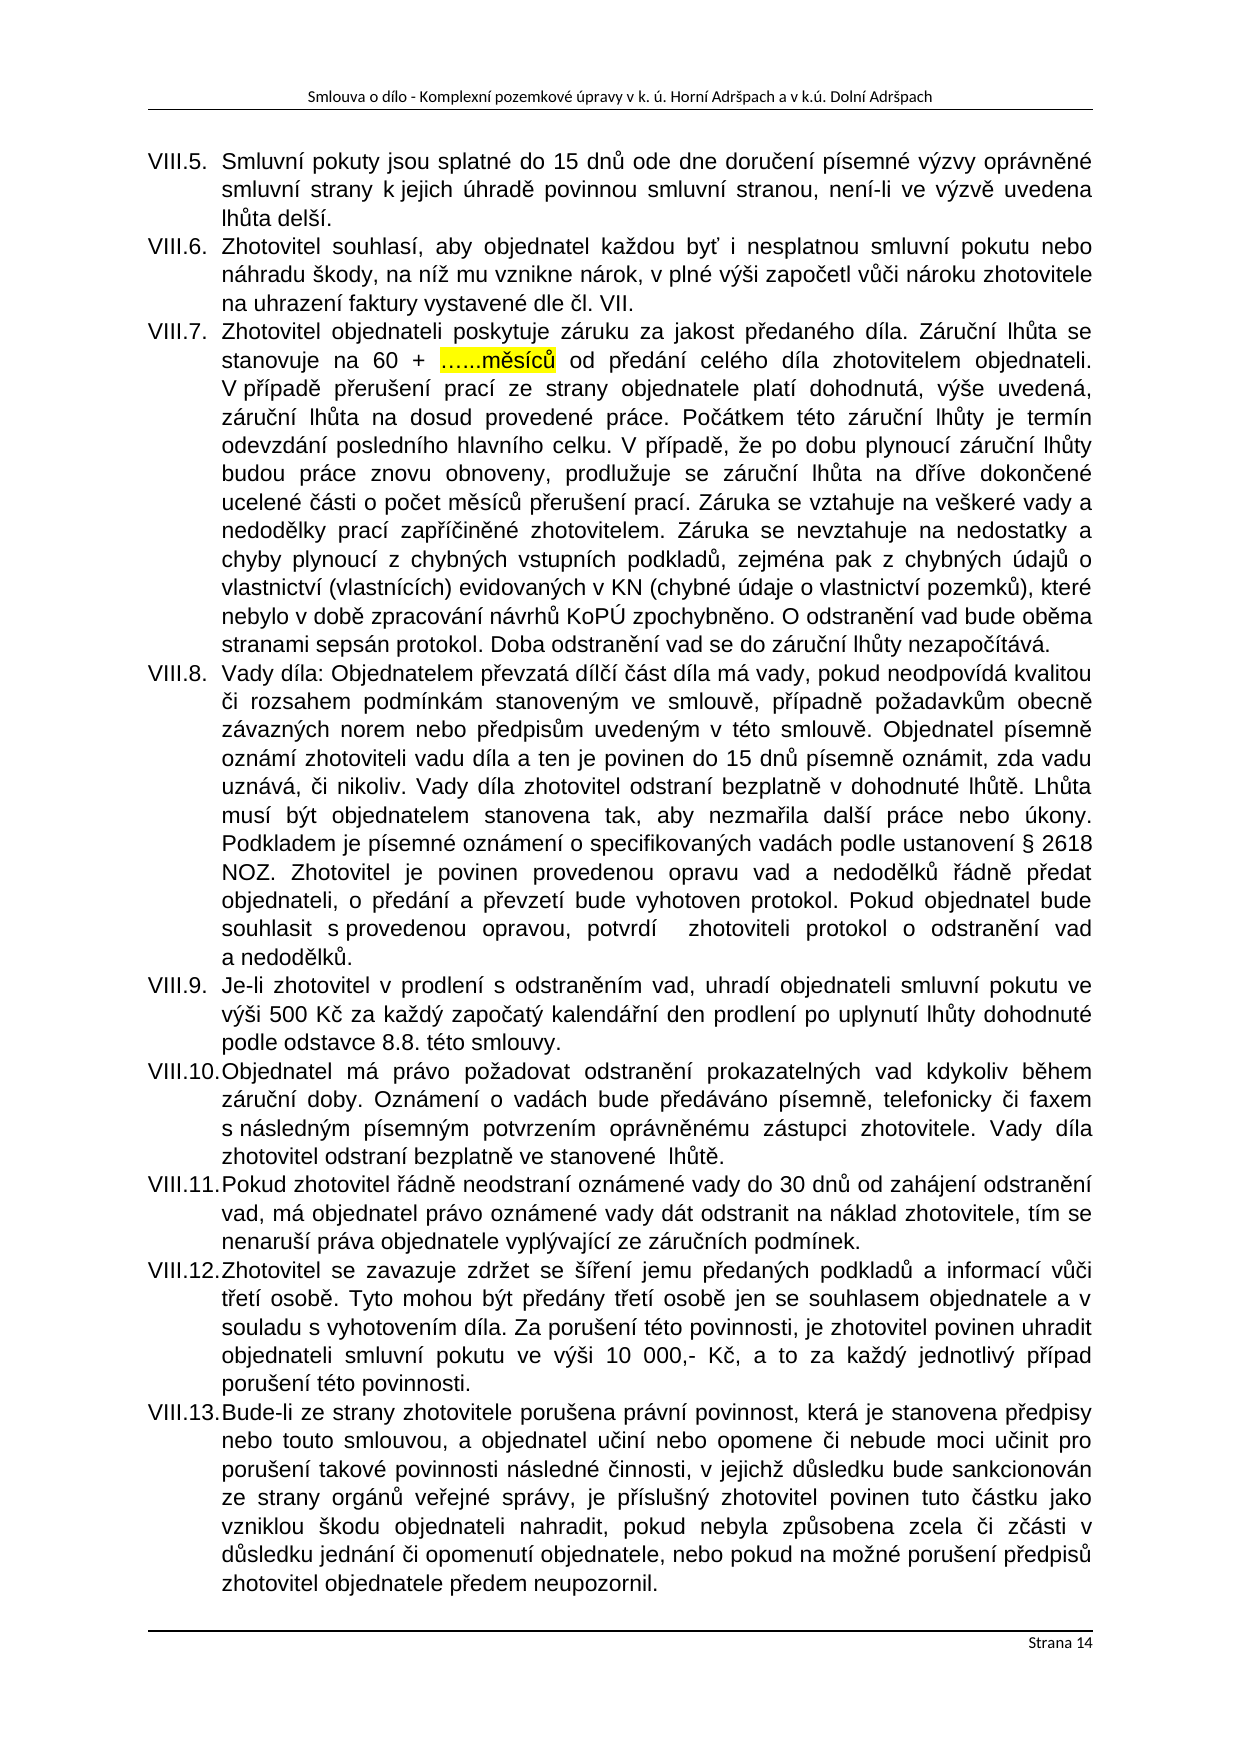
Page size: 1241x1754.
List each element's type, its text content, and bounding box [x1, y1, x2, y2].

list Bude-li ze strany zhotovitele porušena právní povinnost, která je stanovena předpisy nebo touto smlouvou, a objednatel učiní nebo opomene či nebude moci učinit pro porušení takové povinnosti následné činnosti, v jejichž důsledku bude sankcionován ze strany orgánů veřejné správy, je příslušný zhotovitel povinen tuto částku jako vzniklou škodu objednateli nahradit, pokud nebyla způsobena zcela či zčásti v důsledku jednání či opomenutí objednatele, nebo pokud na možné porušení předpisů zhotovitel objednatele předem neupozornil. [148, 1399, 1093, 1596]
list Vady díla: Objednatelem převzatá dílčí část díla má vady, pokud neodpovídá kvalitou či rozsahem podmínkám stanoveným ve smlouvě, případně požadavkům obecně závazných norem nebo předpisům uvedeným v této smlouvě. Objednatel písemně oznámí zhotoviteli vadu díla a ten je povinen do 15 dnů písemně oznámit, zda vadu uznává, či nikoliv. Vady díla zhotovitel odstraní bezplatně v dohodnuté lhůtě. Lhůta musí být objednatelem stanovena tak, aby nezmařila další práce nebo úkony. Podkladem je písemné oznámení o specifikovaných vadách podle ustanovení § 2618 NOZ. Zhotovitel je povinen provedenou opravu vad a nedodělků řádně předat objednateli, o předání a převzetí bude vyhotoven protokol. Pokud objednatel bude souhlasit s provedenou opravou, potvrdí zhotoviteli protokol o odstranění vad a nedodělků. [148, 659, 1093, 970]
list Pokud zhotovitel řádně neodstraní oznámené vady do 30 dnů od zahájení odstranění vad, má objednatel právo oznámené vady dát odstranit na náklad zhotovitele, tím se nenaruší práva objednatele vyplývající ze záručních podmínek. [148, 1171, 1093, 1254]
list Je-li zhotovitel v prodlení s odstraněním vad, uhradí objednateli smluvní pokutu ve výši 500 Kč za každý započatý kalendářní den prodlení po uplynutí lhůty dohodnuté podle odstavce 8.8. této smlouvy. [148, 972, 1093, 1056]
list Objednatel má právo požadovat odstranění prokazatelných vad kdykoliv během záruční doby. Oznámení o vadách bude předáváno písemně, telefonicky či faxem s následným písemným potvrzením oprávněnému zástupci zhotovitele. Vady díla zhotovitel odstraní bezplatně ve stanovené lhůtě. [148, 1058, 1093, 1169]
list Zhotovitel objednateli poskytuje záruku za jakost předaného díla. Záruční lhůta se stanovuje na 60 + …...měsíců od předání celého díla zhotovitelem objednateli. V případě přerušení prací ze strany objednatele platí dohodnutá, výše uvedená, záruční lhůta na dosud provedené práce. Počátkem této záruční lhůty je termín odevzdání posledního hlavního celku. V případě, že po dobu plynoucí záruční lhůty budou práce znovu obnoveny, prodlužuje se záruční lhůta na dříve dokončené ucelené části o počet měsíců přerušení prací. Záruka se vztahuje na veškeré vady a nedodělky prací zapříčiněné zhotovitelem. Záruka se nevztahuje na nedostatky a chyby plynoucí z chybných vstupních podkladů, zejména pak z chybných údajů o vlastnictví (vlastnících) evidovaných v KN (chybné údaje o vlastnictví pozemků), které nebylo v době zpracování návrhů KoPÚ zpochybněno. O odstranění vad bude oběma stranami sepsán protokol. Doba odstranění vad se do záruční lhůty nezapočítává. [148, 318, 1093, 657]
list Zhotovitel se zavazuje zdržet se šíření jemu předaných podkladů a informací vůči třetí osobě. Tyto mohou být předány třetí osobě jen se souhlasem objednatele a v souladu s vyhotovením díla. Za porušení této povinnosti, je zhotovitel povinen uhradit objednateli smluvní pokutu ve výši 10 000,- Kč, a to za každý jednotlivý případ porušení této povinnosti. [148, 1257, 1093, 1397]
list Zhotovitel souhlasí, aby objednatel každou byť i nesplatnou smluvní pokutu nebo náhradu škody, na níž mu vznikne nárok, v plné výši započetl vůči nároku zhotovitele na uhrazení faktury vystavené dle čl. VII. [148, 233, 1093, 316]
list Smluvní pokuty jsou splatné do 15 dnů ode dne doručení písemné výzvy oprávněné smluvní strany k jejich úhradě povinnou smluvní stranou, není-li ve výzvě uvedena lhůta delší. [148, 148, 1093, 231]
